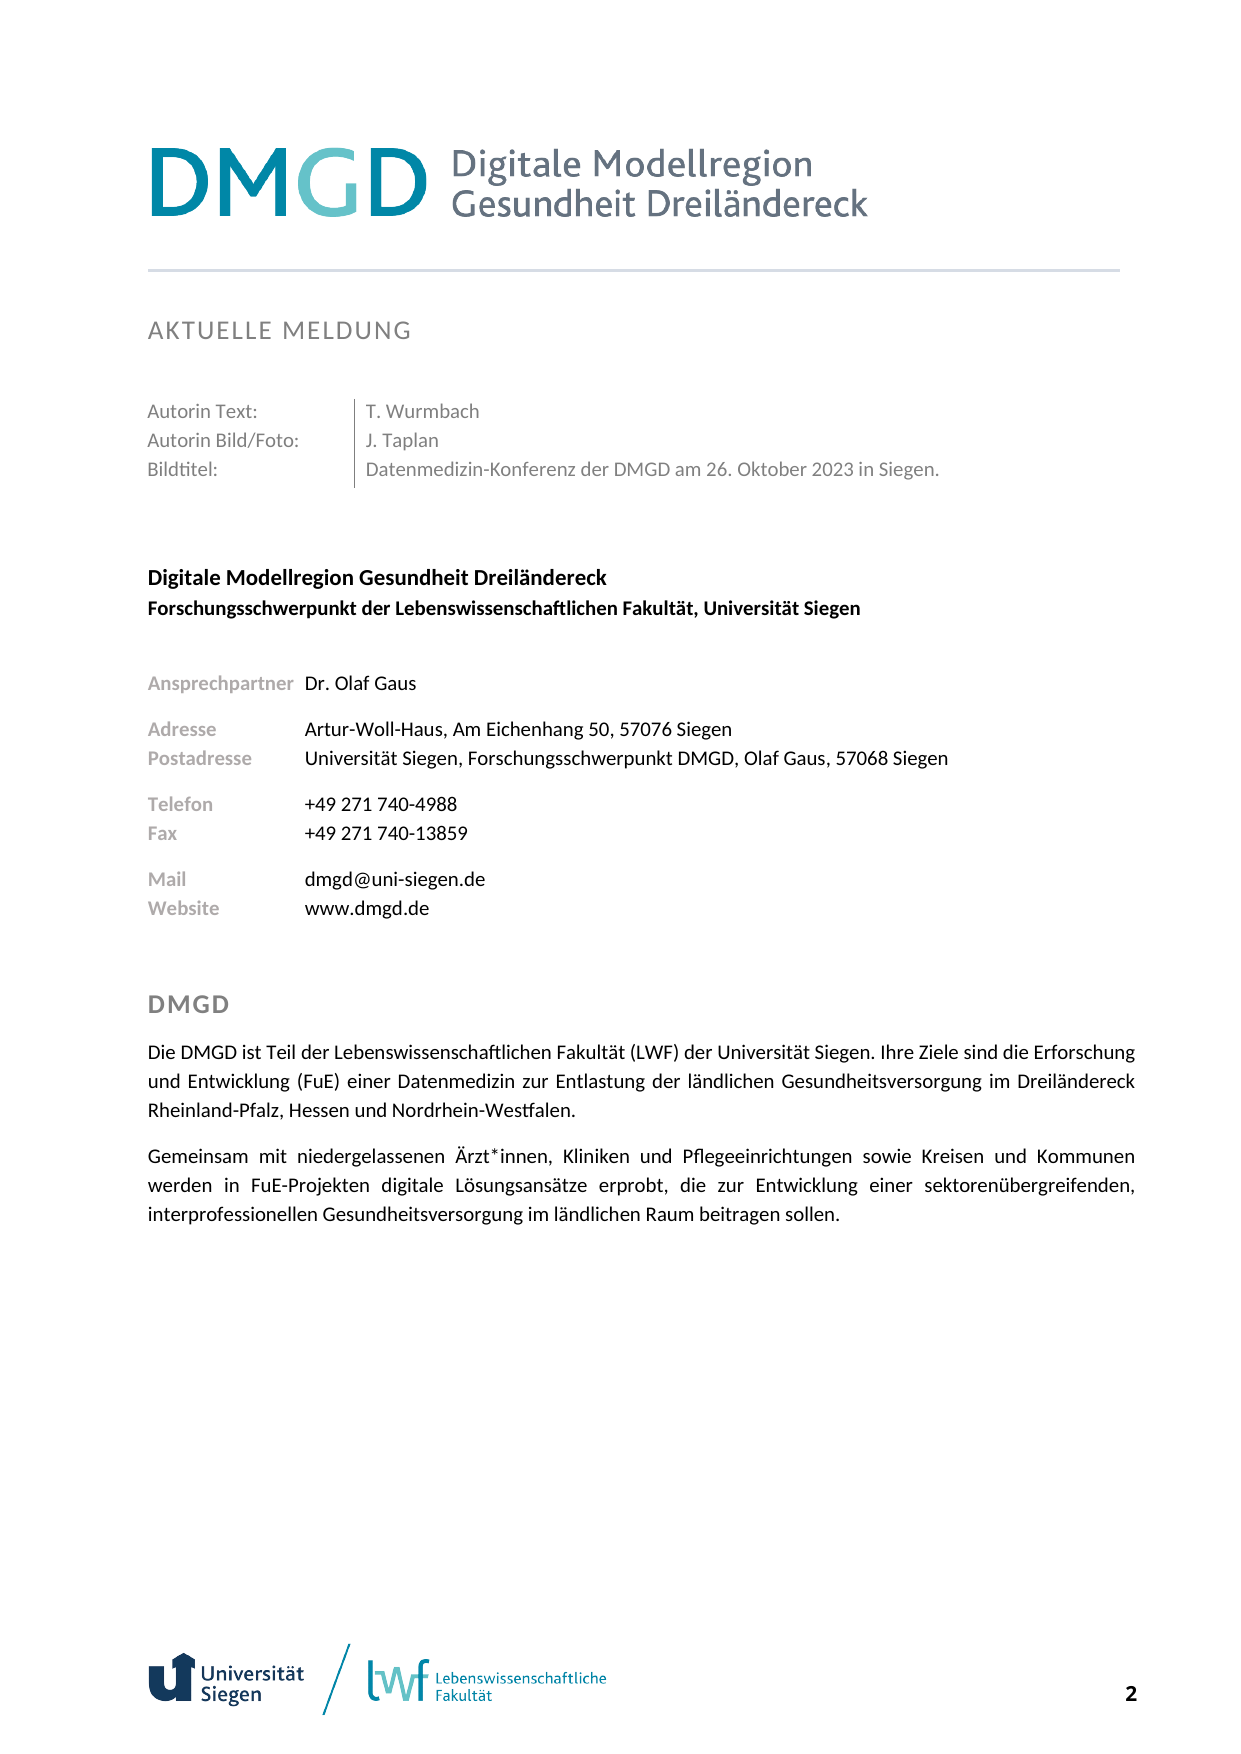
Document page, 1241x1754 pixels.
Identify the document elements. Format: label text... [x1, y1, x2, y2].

table_cell Autorin Bild/Foto: [136, 428, 354, 457]
table_header Autorin Text: [136, 399, 354, 428]
text Mail dmgd@uni-siegen.de Website www.dmgd.de [148, 866, 1137, 921]
picture [133, 1631, 624, 1731]
text DMGD [148, 987, 1137, 1020]
text Gemeinsam mit niedergelassenen Ärzt*innen, Kliniken und Pflegeeinrichtungen sowie Kreisen und Kommunen werden in FuE-Projekten digitale Lösungsansätze erprobt, die zur Entwicklung einer sektorenübergreifenden, interprofessionellen Gesundheitsversorgung im ländlichen Raum beitragen sollen. [148, 1143, 1137, 1227]
table_cell Bildtitel: [136, 457, 354, 488]
picture [103, 93, 920, 261]
text Digitale Modellregion Gesundheit Dreiländereck Forschungsschwerpunkt der Lebenswissenschaftlichen Fakultät, Universität Siegen [148, 563, 1137, 650]
text Ansprechpartner Dr. Olaf Gaus [148, 670, 1137, 696]
text Die DMGD ist Teil der Lebenswissenschaftlichen Fakultät (LWF) der Universität Siegen. Ihre Ziele sind die Erforschung und Entwicklung (FuE) einer Datenmedizin zur Entlastung der ländlichen Gesundheitsversorgung im Dreiländereck Rheinland-Pfalz, Hessen und Nordrhein-Westfalen. [148, 1039, 1137, 1123]
text Adresse Artur-Woll-Haus, Am Eichenhang 50, 57076 Siegen Postadresse Universität Siegen, Forschungsschwerpunkt DMGD, Olaf Gaus, 57068 Siegen [148, 716, 1137, 771]
table_cell J. Taplan [355, 428, 1109, 457]
table_header T. Wurmbach [355, 399, 1109, 428]
table_cell Datenmedizin-Konferenz der DMGD am 26. Oktober 2023 in Siegen. [355, 457, 1109, 488]
text Telefon +49 271 740-4988 Fax +49 271 740-13859 [148, 791, 1137, 846]
